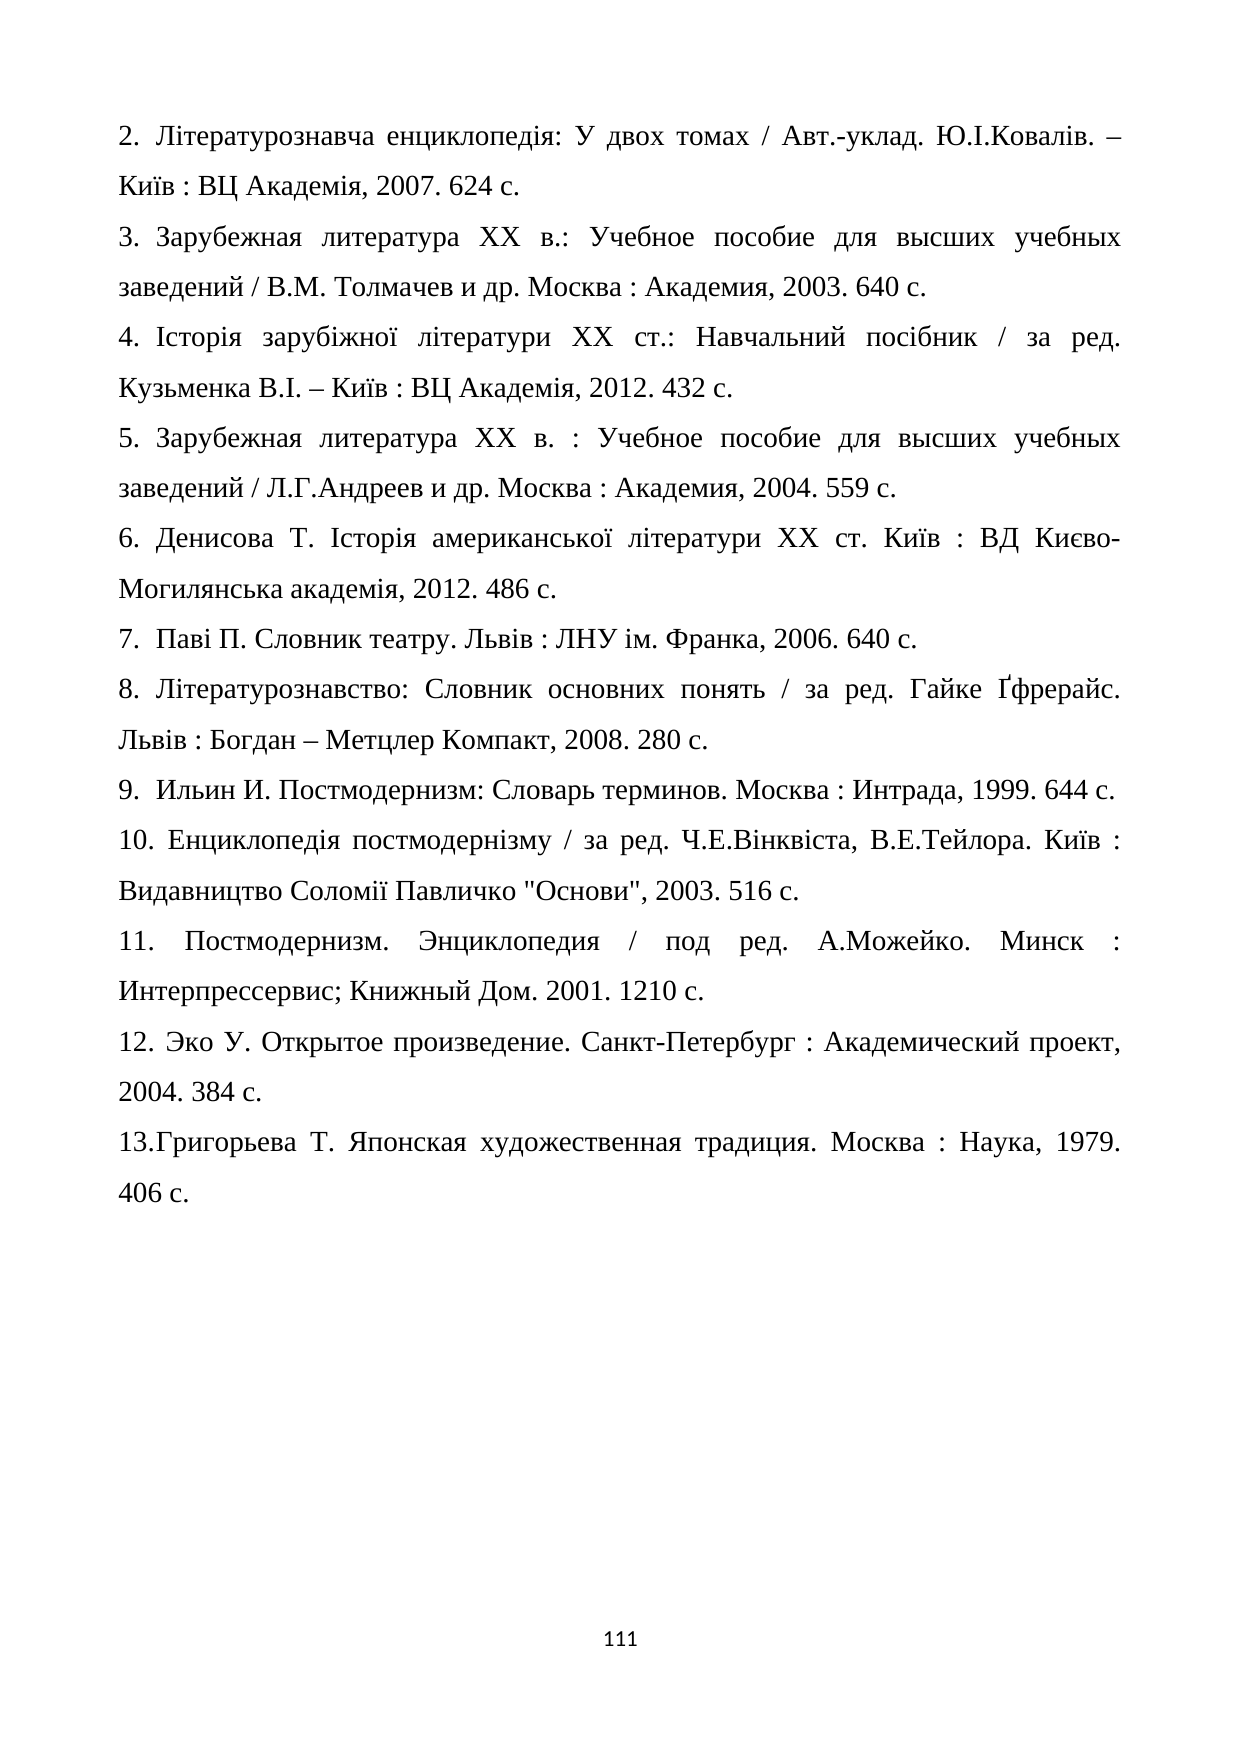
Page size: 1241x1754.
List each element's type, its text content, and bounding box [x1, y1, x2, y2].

list Постмодернизм. Энциклопедия / под ред. А.Можейко. Минск : Интерпрессервис; Книжный Дом. 2001. 1210 с. [118, 923, 1122, 1007]
list Зарубежная литература ХХ в.: Учебное пособие для высших учебных заведений / В.М. Толмачев и др. Москва : Академия, 2003. 640 с. [118, 219, 1122, 303]
list Григорьева Т. Японская художественная традиция. Москва : Наука, 1979. 406 с. [118, 1124, 1122, 1208]
list Денисова Т. Історія американської літератури ХХ ст. Київ : ВД Києво-Могилянська академія, 2012. 486 с. [118, 521, 1122, 604]
list Зарубежная литература ХХ в. : Учебное пособие для высших учебных заведений / Л.Г.Андреев и др. Москва : Академия, 2004. 559 с. [118, 420, 1122, 504]
list Енциклопедія постмодернізму / за ред. Ч.Е.Вінквіста, В.Е.Тейлора. Київ : Видавництво Соломії Павличко "Основи", 2003. 516 с. [118, 822, 1122, 906]
list Ильин И. Постмодернизм: Словарь терминов. Москва : Интрада, 1999. 644 с. [118, 772, 1122, 806]
list Эко У. Открытое произведение. Санкт-Петербург : Академический проект, 2004. 384 с. [118, 1024, 1122, 1108]
list Літературознавство: Словник основних понять / за ред. Гайке Ґфрерайс. Львів : Богдан – Метцлер Компакт, 2008. 280 с. [118, 672, 1122, 755]
list Літературознавча енциклопедія: У двох томах / Авт.-уклад. Ю.І.Ковалів. – Київ : ВЦ Академія, 2007. 624 с. [118, 118, 1122, 202]
list Паві П. Словник театру. Львів : ЛНУ ім. Франка, 2006. 640 с. [118, 621, 1122, 655]
list Історія зарубіжної літератури ХХ ст.: Навчальний посібник / за ред. Кузьменка В.І. – Київ : ВЦ Академія, 2012. 432 с. [118, 319, 1122, 403]
